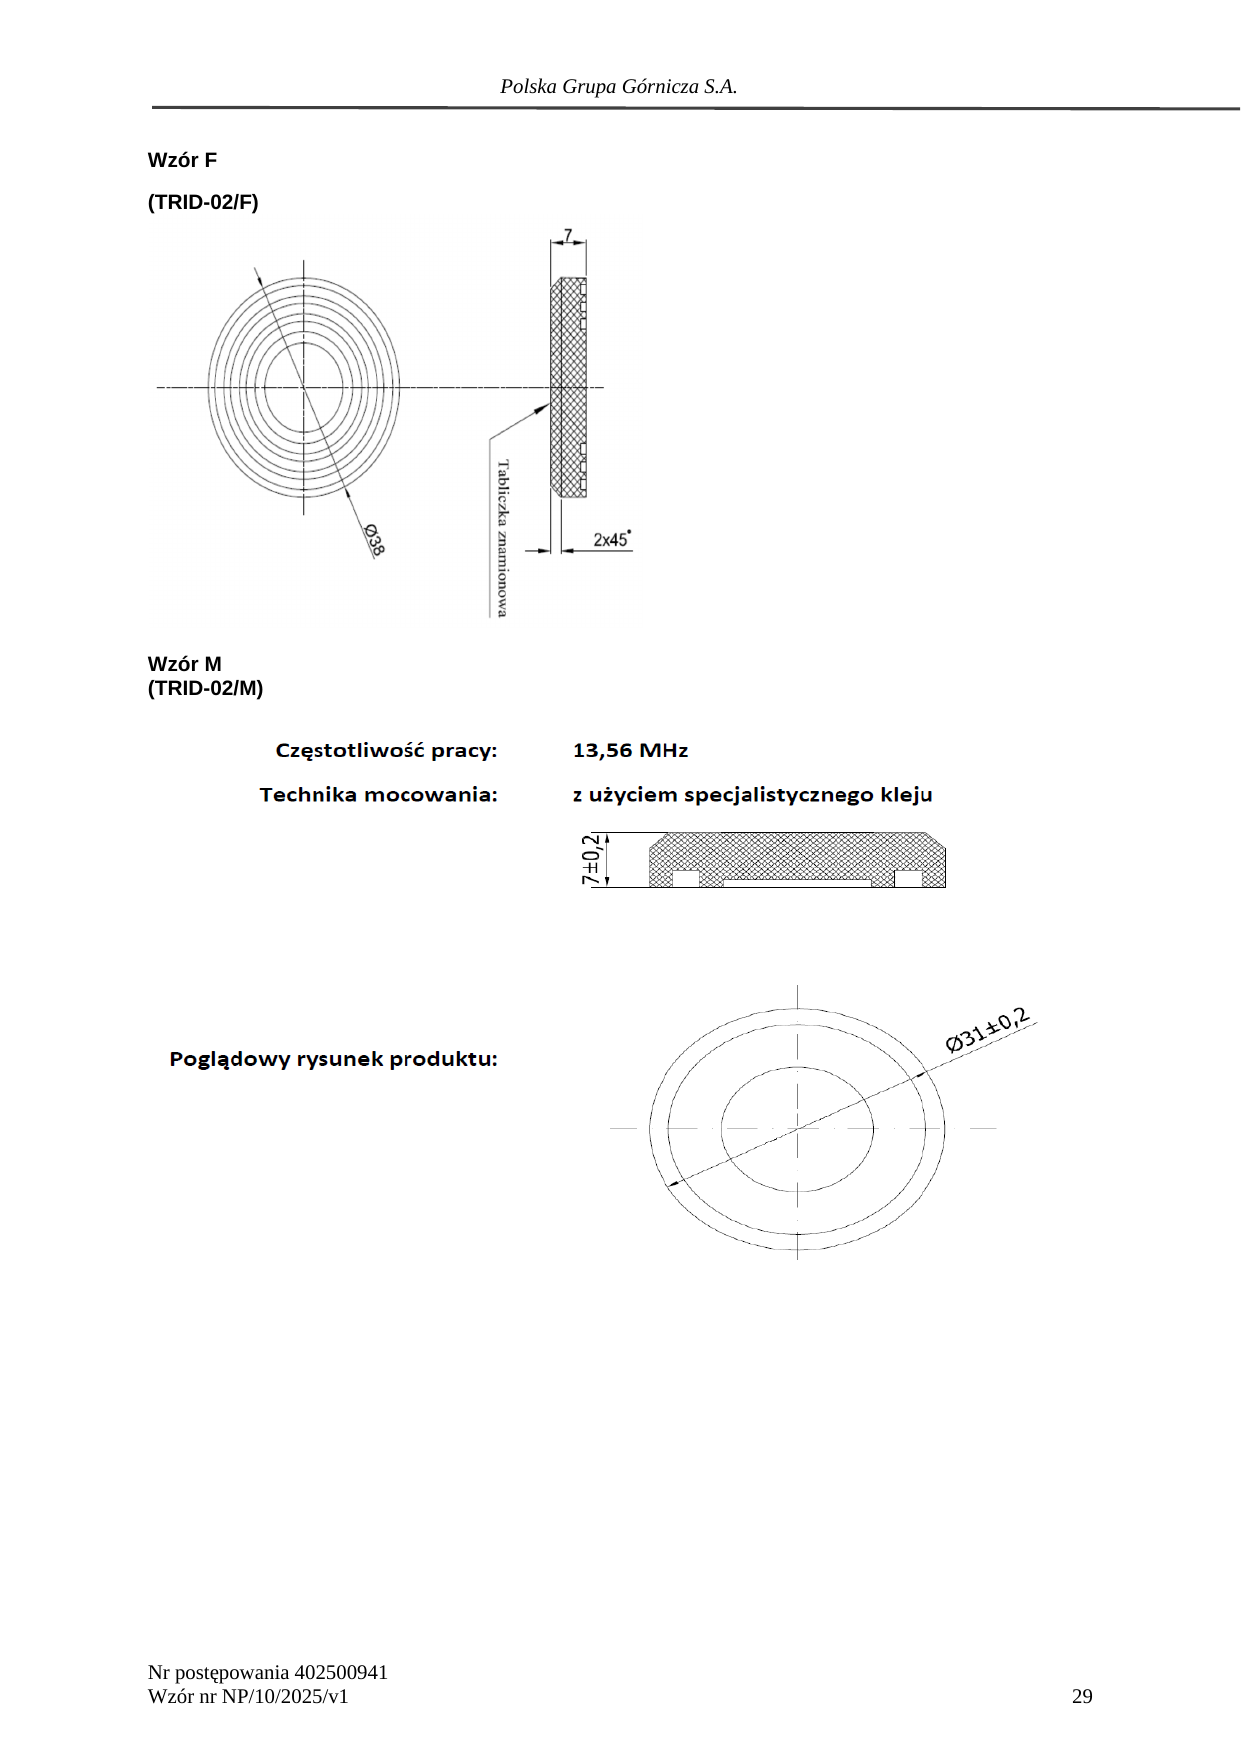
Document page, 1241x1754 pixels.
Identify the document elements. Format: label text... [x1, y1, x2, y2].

picture [147, 723, 1095, 1307]
text Wzór F [148, 148, 1093, 172]
text (TRID-02/M) [148, 676, 1093, 699]
picture [150, 215, 643, 628]
text (TRID-02/F) [148, 190, 1093, 214]
text Wzór M [148, 652, 1093, 676]
